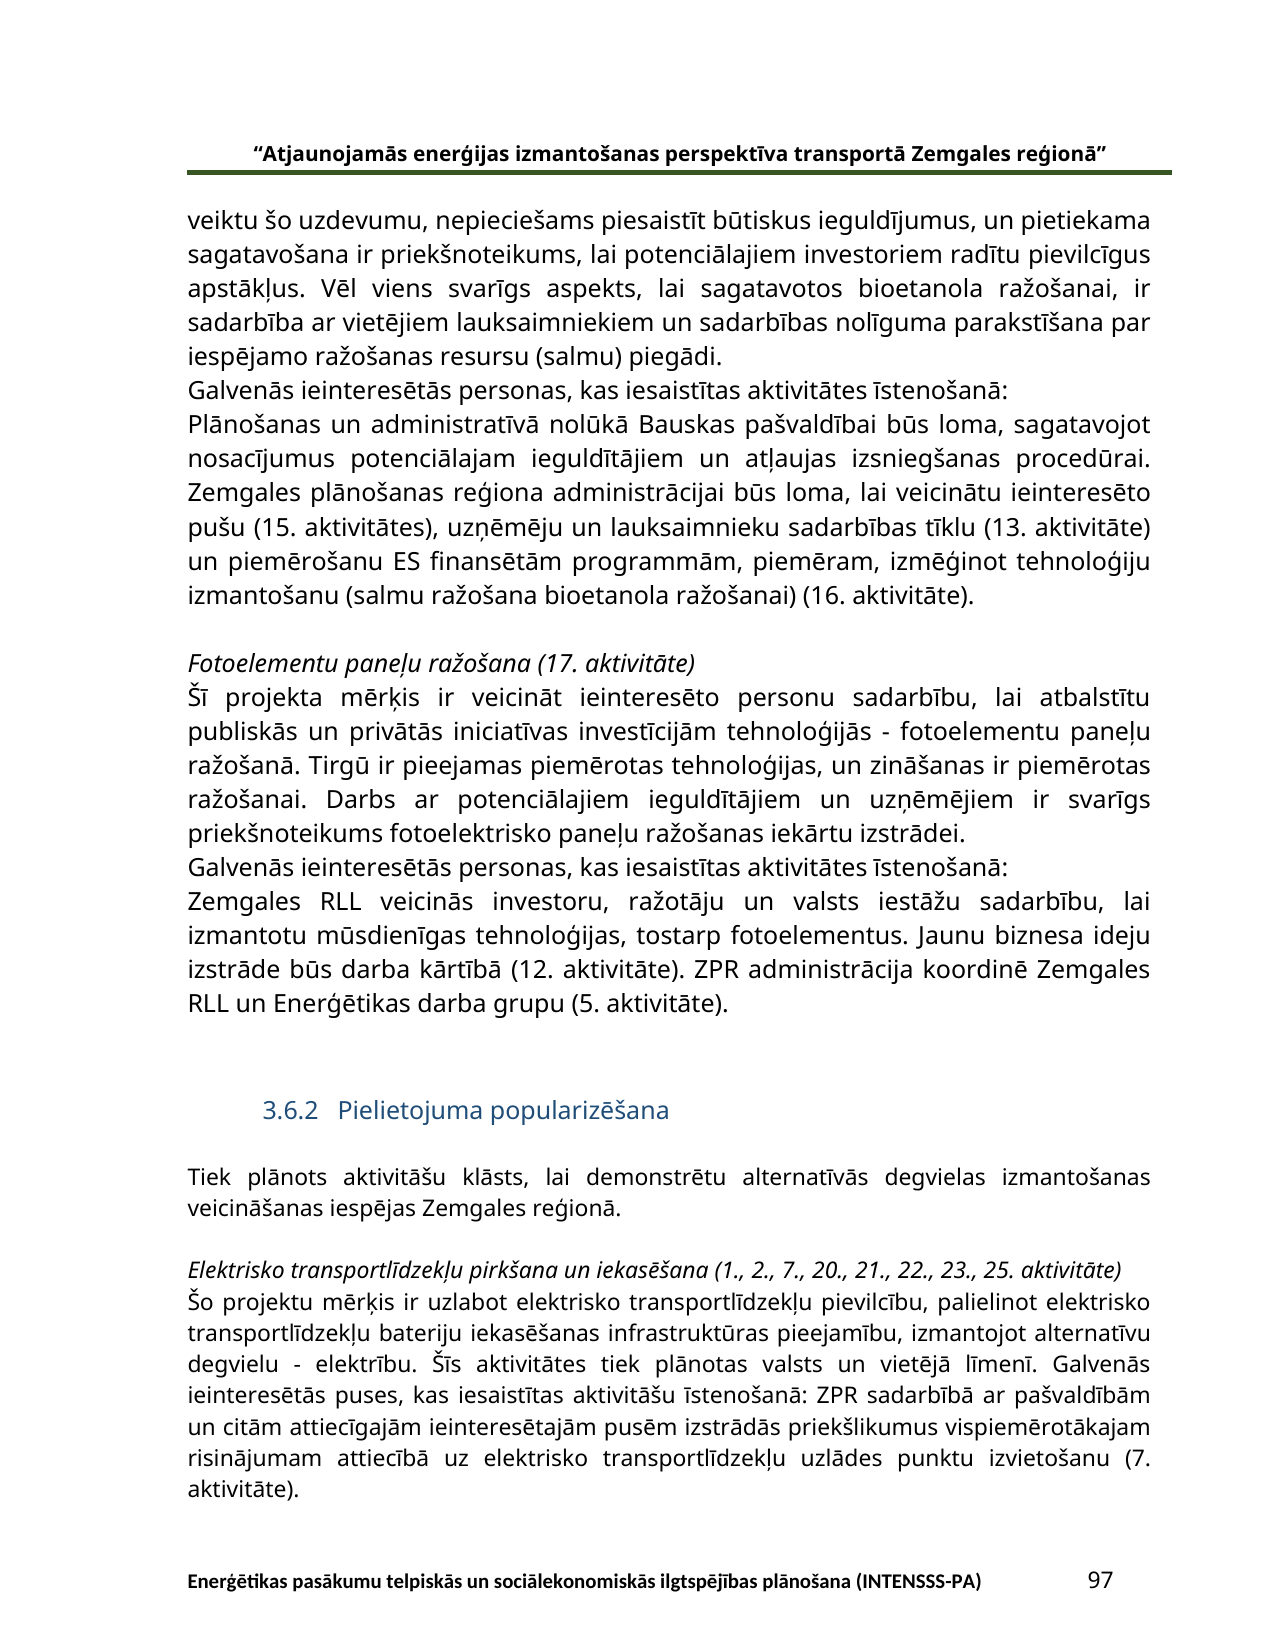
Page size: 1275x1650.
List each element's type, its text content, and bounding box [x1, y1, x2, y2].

text Galvenās ieinteresētās personas, kas iesaistītas aktivitātes īstenošanā: [187, 373, 1152, 407]
text Zemgales RLL veicinās investoru, ražotāju un valsts iestāžu sadarbību, lai izmantotu mūsdienīgas tehnoloģijas, tostarp fotoelementus. Jaunu biznesa ideju izstrāde būs darba kārtībā (12. aktivitāte). ZPR administrācija koordinē Zemgales RLL un Enerģētikas darba grupu (5. aktivitāte). [187, 884, 1152, 1020]
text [187, 203, 1152, 373]
text Tiek plānots aktivitāšu klāsts, lai demonstrētu alternatīvās degvielas izmantošanas veicināšanas iespējas Zemgales reģionā. [187, 1160, 1152, 1223]
text Fotoelementu paneļu ražošana (17. aktivitāte) [187, 645, 1152, 679]
text Galvenās ieinteresētās personas, kas iesaistītas aktivitātes īstenošanā: [187, 850, 1152, 884]
text Šī projekta mērķis ir veicināt ieinteresēto personu sadarbību, lai atbalstītu publiskās un privātās iniciatīvas investīcijām tehnoloģijās - fotoelementu paneļu ražošanā. Tirgū ir pieejamas piemērotas tehnoloģijas, un zināšanas ir piemērotas ražošanai. Darbs ar potenciālajiem ieguldītājiem un uzņēmējiem ir svarīgs priekšnoteikums fotoelektrisko paneļu ražošanas iekārtu izstrādei. [187, 679, 1152, 850]
subtitle 3.6.2 Pielietojuma popularizēšana [262, 1092, 1152, 1126]
text Šo projektu mērķis ir uzlabot elektrisko transportlīdzekļu pievilcību, palielinot elektrisko transportlīdzekļu bateriju iekasēšanas infrastruktūras pieejamību, izmantojot alternatīvu degvielu - elektrību. Šīs aktivitātes tiek plānotas valsts un vietējā līmenī. Galvenās ieinteresētās puses, kas iesaistītas aktivitāšu īstenošanā: ZPR sadarbībā ar pašvaldībām un citām attiecīgajām ieinteresētajām pusēm izstrādās priekšlikumus vispiemērotākajam risinājumam attiecībā uz elektrisko transportlīdzekļu uzlādes punktu izvietošanu (7. aktivitāte). [187, 1285, 1152, 1504]
text Elektrisko transportlīdzekļu pirkšana un iekasēšana (1., 2., 7., 20., 21., 22., 23., 25. aktivitāte) [187, 1254, 1152, 1285]
text Plānošanas un administratīvā nolūkā Bauskas pašvaldībai būs loma, sagatavojot nosacījumus potenciālajam ieguldītājiem un atļaujas izsniegšanas procedūrai. Zemgales plānošanas reģiona administrācijai būs loma, lai veicinātu ieinteresēto pušu (15. aktivitātes), uzņēmēju un lauksaimnieku sadarbības tīklu (13. aktivitāte) un piemērošanu ES finansētām programmām, piemēram, izmēģinot tehnoloģiju izmantošanu (salmu ražošana bioetanola ražošanai) (16. aktivitāte). [187, 407, 1152, 611]
